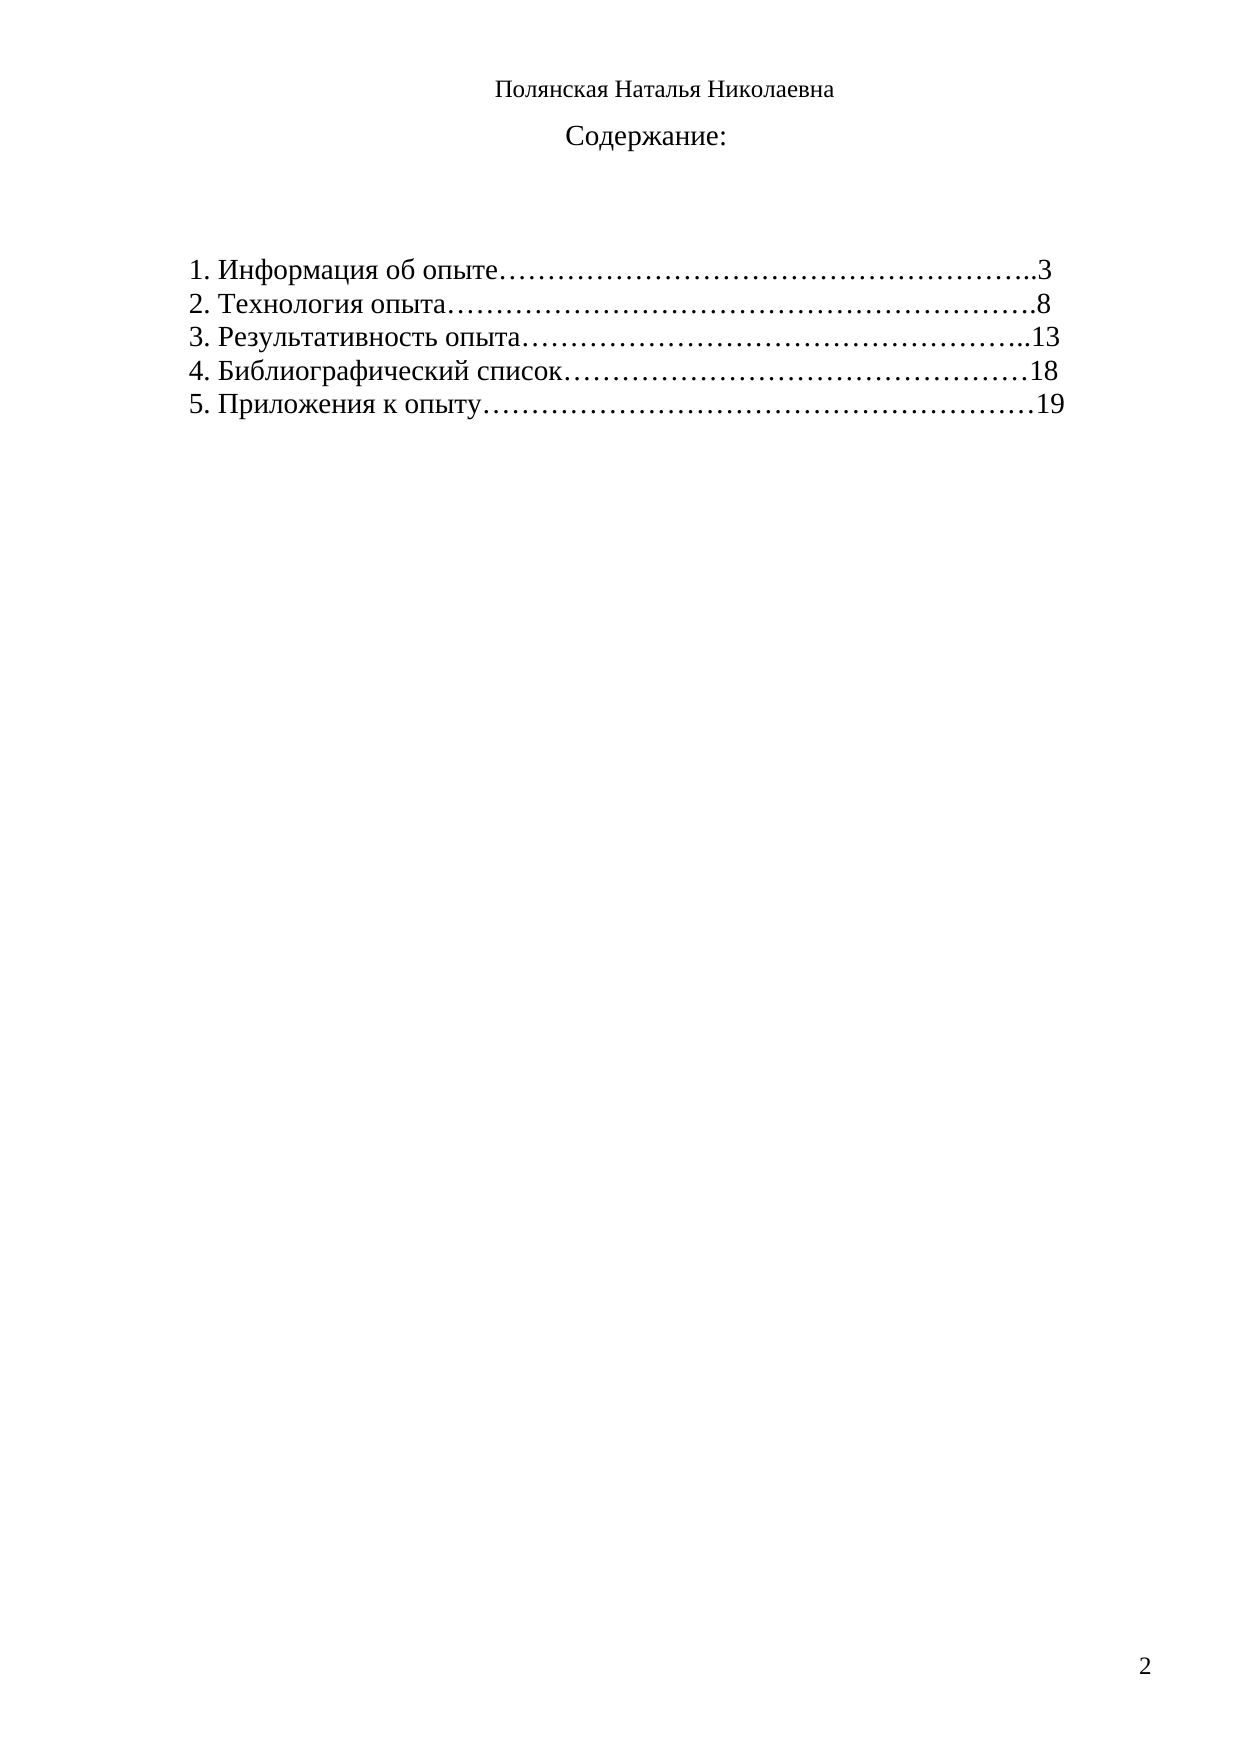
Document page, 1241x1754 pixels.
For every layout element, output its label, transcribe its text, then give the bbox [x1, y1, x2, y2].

table_header Содержание: 1. Информация об опыте………………………………………………..3 2. Технология опыта…………………………………………………….8 3. Результативность опыта……………………………………………..13 4. Библиографический список…………………………………………18 5. Приложения к опыту…………………………………………………19 [177, 118, 1115, 1631]
